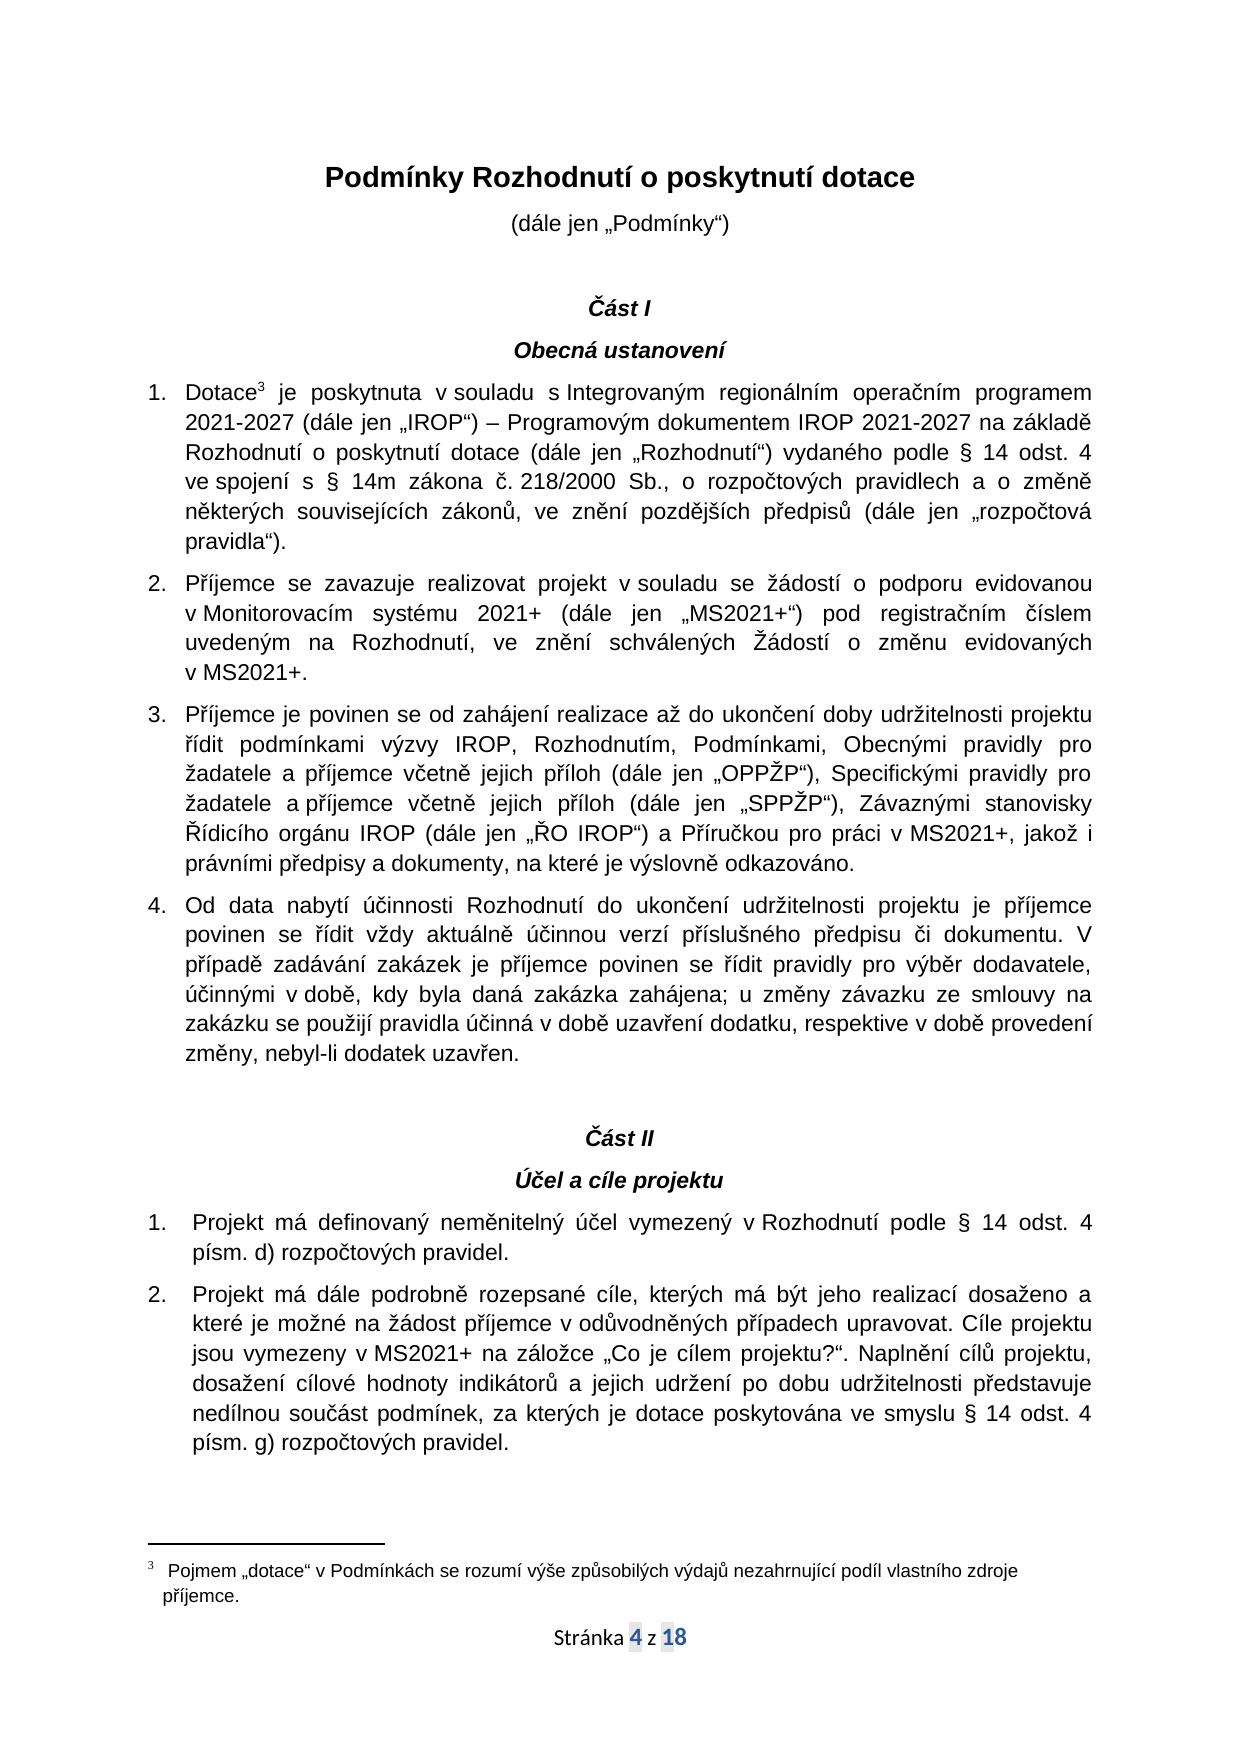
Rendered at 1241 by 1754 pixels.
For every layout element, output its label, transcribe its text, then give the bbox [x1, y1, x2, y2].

list Projekt má definovaný neměnitelný účel vymezený v Rozhodnutí podle § 14 odst. 4 písm. d) rozpočtových pravidel. [148, 1209, 1093, 1265]
list Dotace je poskytnuta v souladu s Integrovaným regionálním operačním programem 2021-2027 (dále jen „IROP“) – Programovým dokumentem IROP 2021-2027 na základě Rozhodnutí o poskytnutí dotace (dále jen „Rozhodnutí“) vydaného podle § 14 odst. 4 ve spojení s § 14m zákona č. 218/2000 Sb., o rozpočtových pravidlech a o změně některých souvisejících zákonů, ve znění pozdějších předpisů (dále jen „rozpočtová pravidla“). [148, 379, 1093, 554]
text (dále jen „Podmínky“) [148, 210, 1093, 237]
text Podmínky Rozhodnutí o poskytnutí dotace [148, 160, 1093, 194]
list Příjemce je povinen se od zahájení realizace až do ukončení doby udržitelnosti projektu řídit podmínkami výzvy IROP, Rozhodnutím, Podmínkami, Obecnými pravidly pro žadatele a příjemce včetně jejich příloh (dále jen „OPPŽP“), Specifickými pravidly pro žadatele a příjemce včetně jejich příloh (dále jen „SPPŽP“), Závaznými stanovisky Řídicího orgánu IROP (dále jen „ŘO IROP“) a Příručkou pro práci v MS2021+, jakož i právními předpisy a dokumenty, na které je výslovně odkazováno. [148, 701, 1093, 876]
subtitle Obecná ustanovení [148, 337, 1093, 363]
subtitle Část II [148, 1124, 1093, 1151]
text Účel a cíle projektu [148, 1167, 1093, 1193]
list Příjemce se zavazuje realizovat projekt v souladu se žádostí o podporu evidovanou v Monitorovacím systému 2021+ (dále jen „MS2021+“) pod registračním číslem uvedeným na Rozhodnutí, ve znění schválených Žádostí o změnu evidovaných v MS2021+. [148, 570, 1093, 685]
list Projekt má dále podrobně rozepsané cíle, kterých má být jeho realizací dosaženo a které je možné na žádost příjemce v odůvodněných případech upravovat. Cíle projektu jsou vymezeny v MS2021+ na záložce „Co je cílem projektu?“. Naplnění cílů projektu, dosažení cílové hodnoty indikátorů a jejich udržení po dobu udržitelnosti představuje nedílnou součást podmínek, za kterých je dotace poskytována ve smyslu § 14 odst. 4 písm. g) rozpočtových pravidel. [148, 1281, 1093, 1456]
list Od data nabytí účinnosti Rozhodnutí do ukončení udržitelnosti projektu je příjemce povinen se řídit vždy aktuálně účinnou verzí příslušného předpisu či dokumentu. V případě zadávání zakázek je příjemce povinen se řídit pravidly pro výběr dodavatele, účinnými v době, kdy byla daná zakázka zahájena; u změny závazku ze smlouvy na zakázku se použijí pravidla účinná v době uzavření dodatku, respektive v době provedení změny, nebyl-li dodatek uzavřen. [148, 892, 1093, 1066]
subtitle Část I [148, 295, 1093, 321]
